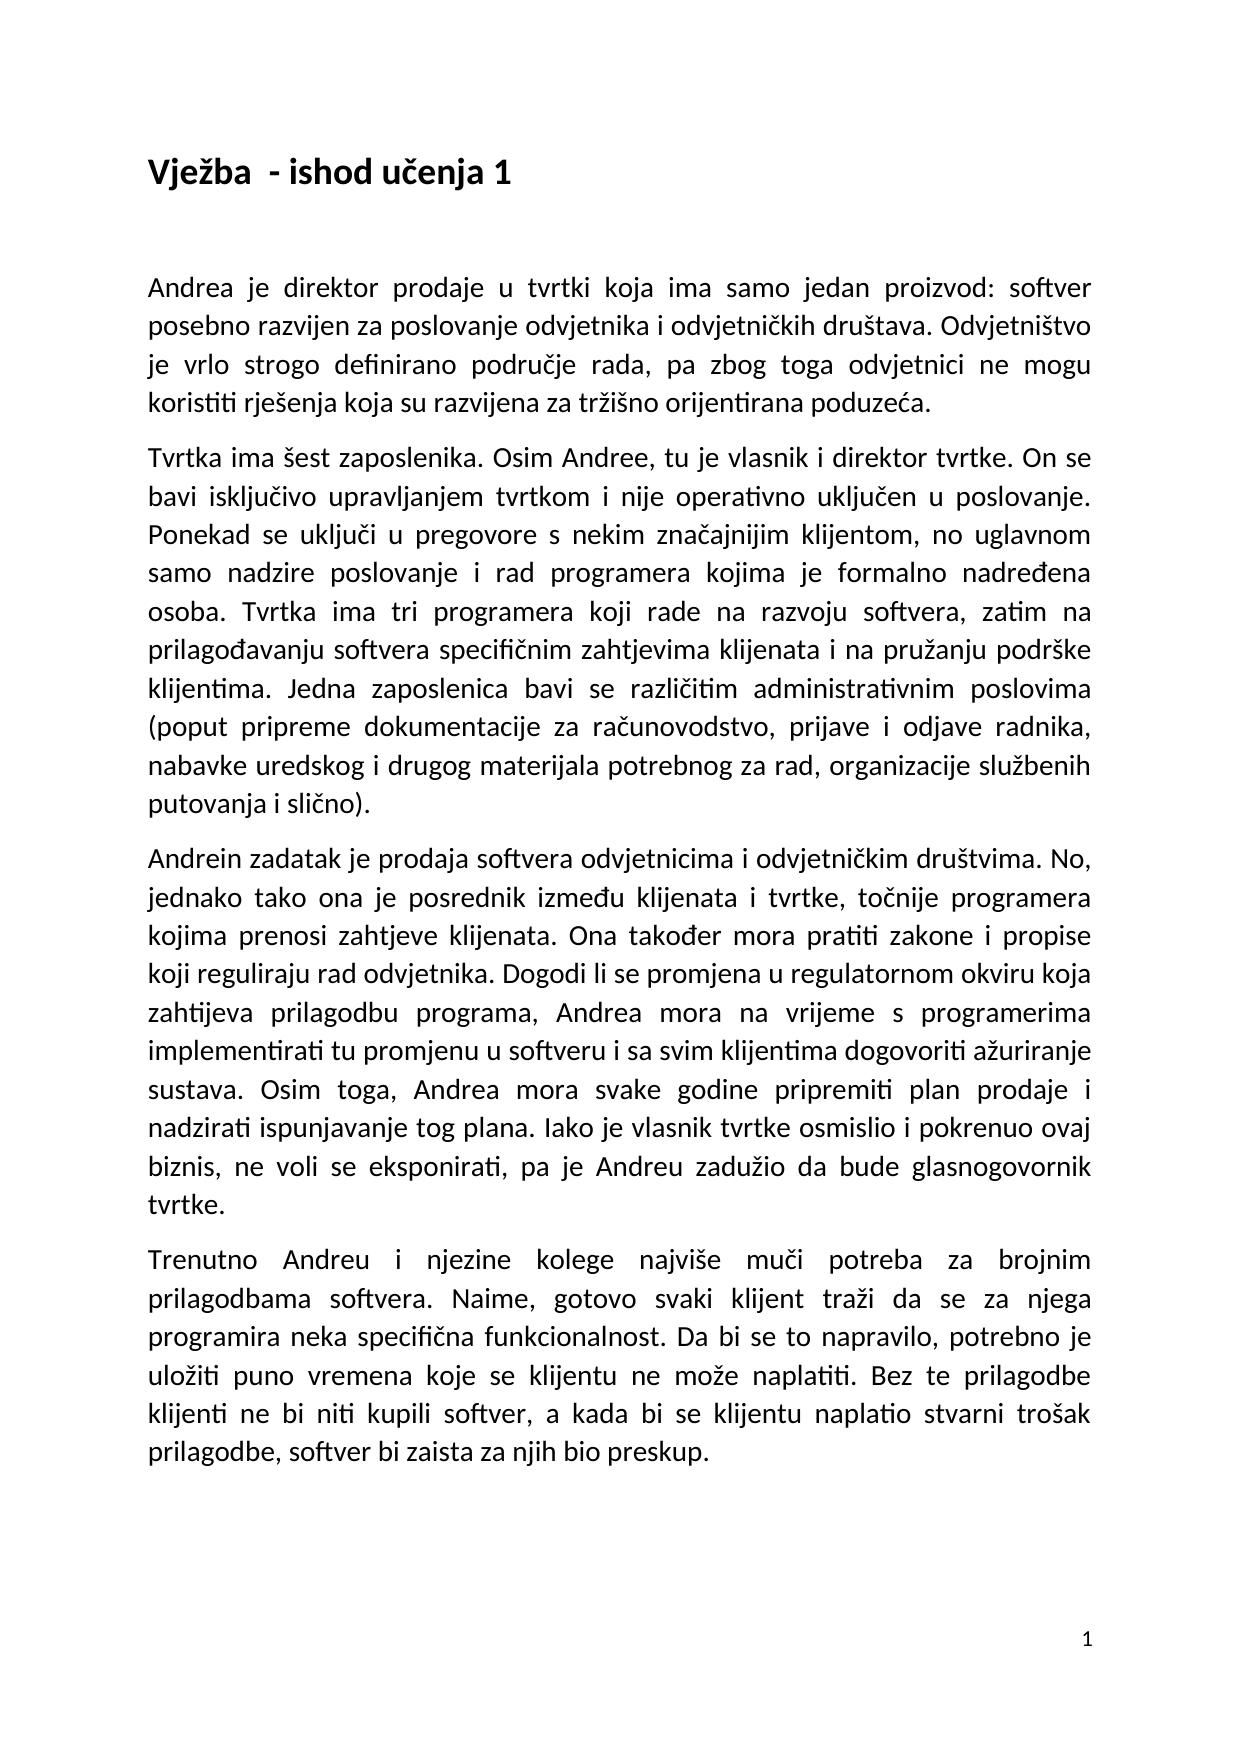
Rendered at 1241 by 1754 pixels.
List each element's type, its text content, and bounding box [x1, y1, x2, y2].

text Andrea je direktor prodaje u tvrtki koja ima samo jedan proizvod: softver posebno razvijen za poslovanje odvjetnika i odvjetničkih društava. Odvjetništvo je vrlo strogo definirano područje rada, pa zbog toga odvjetnici ne mogu koristiti rješenja koja su razvijena za tržišno orijentirana poduzeća. [148, 269, 1093, 420]
text Andrein zadatak je prodaja softvera odvjetnicima i odvjetničkim društvima. No, jednako tako ona je posrednik između klijenata i tvrtke, točnije programera kojima prenosi zahtjeve klijenata. Ona također mora pratiti zakone i propise koji reguliraju rad odvjetnika. Dogodi li se promjena u regulatornom okviru koja zahtijeva prilagodbu programa, Andrea mora na vrijeme s programerima implementirati tu promjenu u softveru i sa svim klijentima dogovoriti ažuriranje sustava. Osim toga, Andrea mora svake godine pripremiti plan prodaje i nadzirati ispunjavanje tog plana. Iako je vlasnik tvrtke osmislio i pokrenuo ovaj biznis, ne voli se eksponirati, pa je Andreu zadužio da bude glasnogovornik tvrtke. [148, 840, 1093, 1222]
text Tvrtka ima šest zaposlenika. Osim Andree, tu je vlasnik i direktor tvrtke. On se bavi isključivo upravljanjem tvrtkom i nije operativno uključen u poslovanje. Ponekad se uključi u pregovore s nekim značajnijim klijentom, no uglavnom samo nadzire poslovanje i rad programera kojima je formalno nadređena osoba. Tvrtka ima tri programera koji rade na razvoju softvera, zatim na prilagođavanju softvera specifičnim zahtjevima klijenata i na pružanju podrške klijentima. Jedna zaposlenica bavi se različitim administrativnim poslovima (poput pripreme dokumentacije za računovodstvo, prijave i odjave radnika, nabavke uredskog i drugog materijala potrebnog za rad, organizacije službenih putovanja i slično). [148, 439, 1093, 821]
text Trenutno Andreu i njezine kolege najviše muči potreba za brojnim prilagodbama softvera. Naime, gotovo svaki klijent traži da se za njega programira neka specifična funkcionalnost. Da bi se to napravilo, potrebno je uložiti puno vremena koje se klijentu ne može naplatiti. Bez te prilagodbe klijenti ne bi niti kupili softver, a kada bi se klijentu naplatio stvarni trošak prilagodbe, softver bi zaista za njih bio preskup. [148, 1241, 1093, 1469]
text Vježba - ishod učenja 1 [148, 148, 1093, 193]
